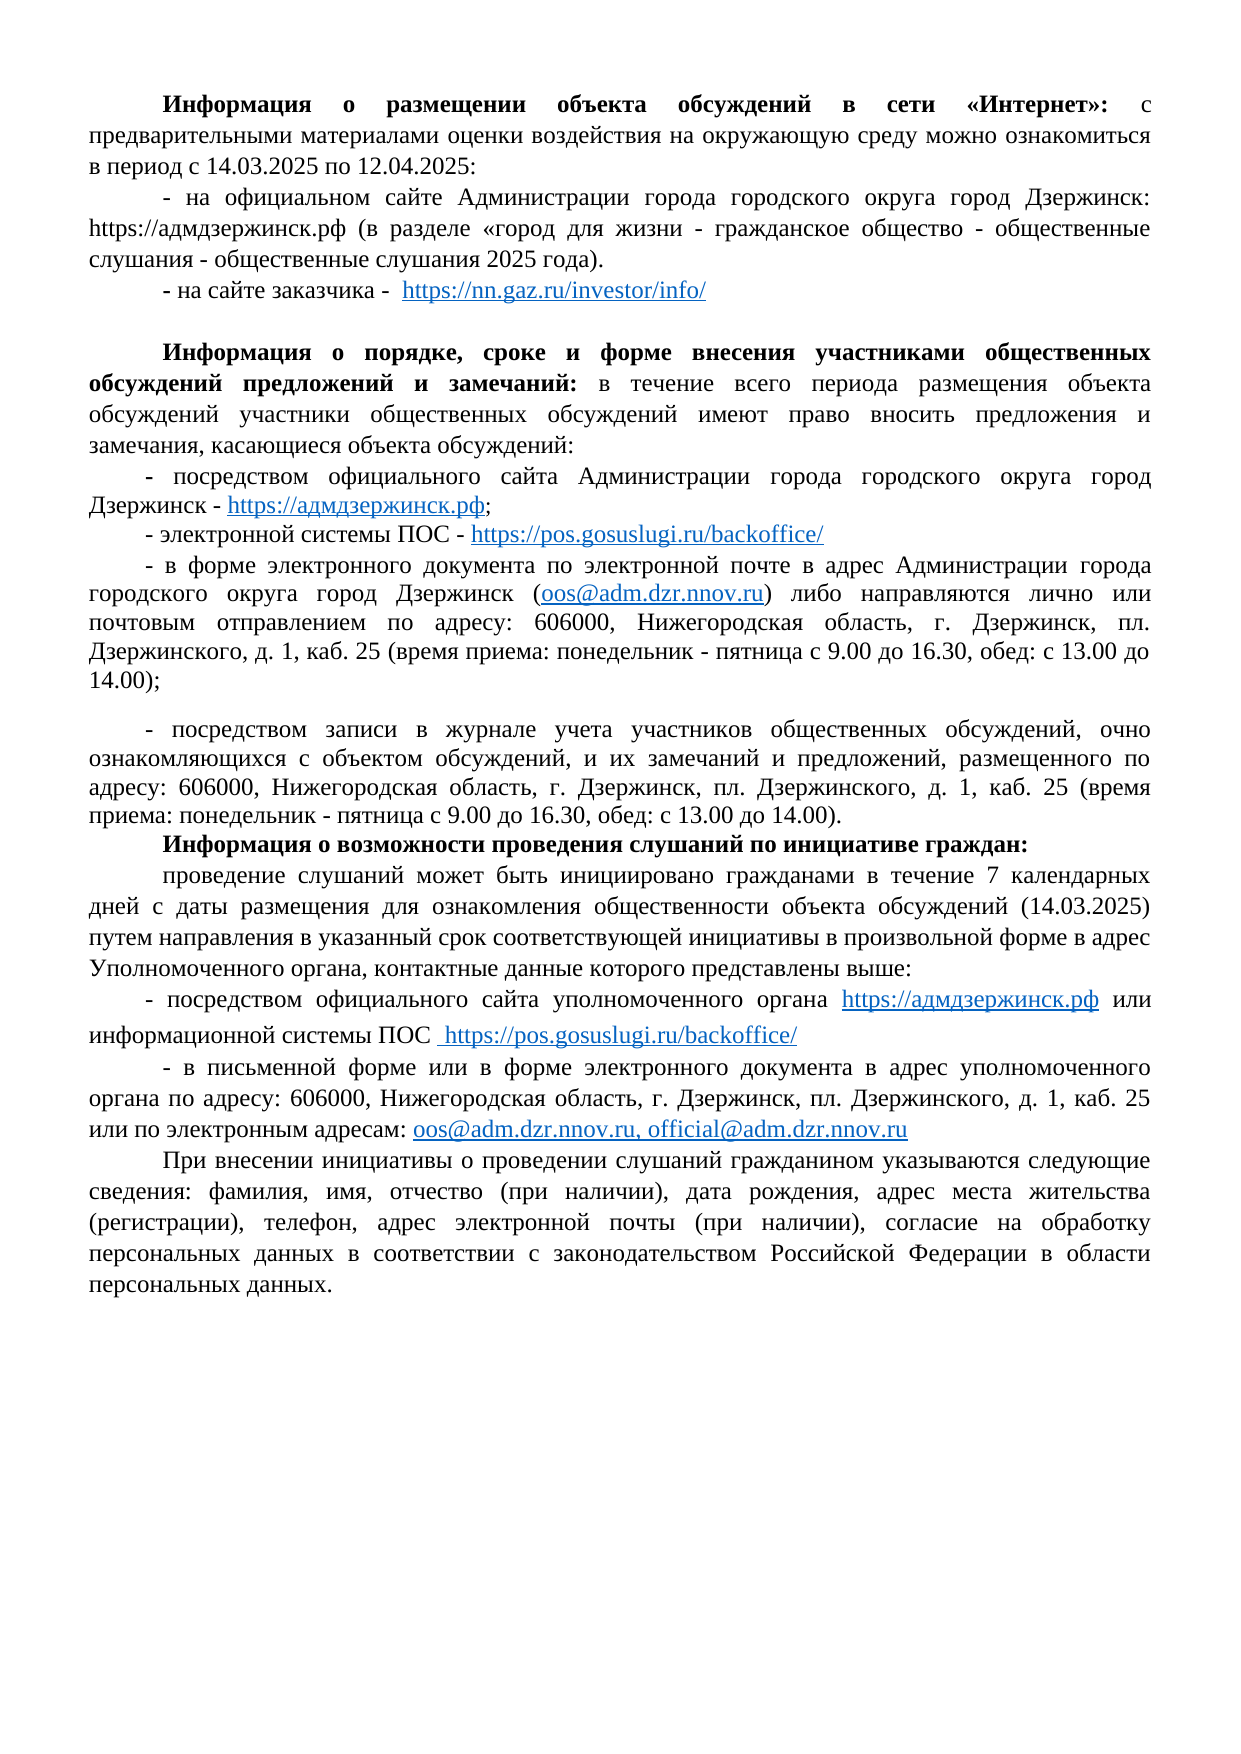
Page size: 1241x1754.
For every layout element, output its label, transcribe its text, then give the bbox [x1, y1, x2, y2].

text - на сайте заказчика - https://nn.gaz.ru/investor/info/ [89, 275, 1152, 304]
text - в форме электронного документа по электронной почте в адрес Администрации города городского округа город Дзержинск (oos@adm.dzr.nnov.ru) либо направляются лично или почтовым отправлением по адресу: 606000, Нижегородская область, г. Дзержинск, пл. Дзержинского, д. 1, каб. 25 (время приема: понедельник - пятница с 9.00 до 16.30, обед: с 13.00 до 14.00); [89, 550, 1152, 693]
text Информация о возможности проведения слушаний по инициативе граждан: [89, 829, 1152, 858]
text - посредством официального сайта Администрации города городского округа город Дзержинск - https://адмдзержинск.рф; [89, 461, 1152, 519]
text - электронной системы ПОС - https://pos.gosuslugi.ru/backoffice/ [89, 519, 1152, 547]
text - на официальном сайте Администрации города городского округа город Дзержинск: https://адмдзержинск.рф (в разделе «город для жизни - гражданское общество - общественные слушания - общественные слушания 2025 года). [89, 182, 1152, 273]
text - посредством записи в журнале учета участников общественных обсуждений, очно ознакомляющихся с объектом обсуждений, и их замечаний и предложений, размещенного по адресу: 606000, Нижегородская область, г. Дзержинск, пл. Дзержинского, д. 1, каб. 25 (время приема: понедельник - пятница с 9.00 до 16.30, обед: с 13.00 до 14.00). [89, 714, 1152, 829]
text проведение слушаний может быть инициировано гражданами в течение 7 календарных дней с даты размещения для ознакомления общественности объекта обсуждений (14.03.2025) путем направления в указанный срок соответствующей инициативы в произвольной форме в адрес Уполномоченного органа, контактные данные которого представлены выше: [89, 860, 1152, 982]
text Информация о размещении объекта обсуждений в сети «Интернет»: с предварительными материалами оценки воздействия на окружающую среду можно ознакомиться в период с 14.03.2025 по 12.04.2025: [89, 89, 1152, 179]
text - в письменной форме или в форме электронного документа в адрес уполномоченного органа по адресу: 606000, Нижегородская область, г. Дзержинск, пл. Дзержинского, д. 1, каб. 25 или по электронным адресам: oos@adm.dzr.nnov.ru, official@adm.dzr.nnov.ru [89, 1052, 1152, 1143]
text Информация о порядке, сроке и форме внесения участниками общественных обсуждений предложений и замечаний: в течение всего периода размещения объекта обсуждений участники общественных обсуждений имеют право вносить предложения и замечания, касающиеся объекта обсуждений: [89, 337, 1152, 459]
text - посредством официального сайта уполномоченного органа https://адмдзержинск.рф или информационной системы ПОС https://pos.gosuslugi.ru/backoffice/ [89, 984, 1152, 1049]
text При внесении инициативы о проведении слушаний гражданином указываются следующие сведения: фамилия, имя, отчество (при наличии), дата рождения, адрес места жительства (регистрации), телефон, адрес электронной почты (при наличии), согласие на обработку персональных данных в соответствии с законодательством Российской Федерации в области персональных данных. [89, 1145, 1152, 1298]
